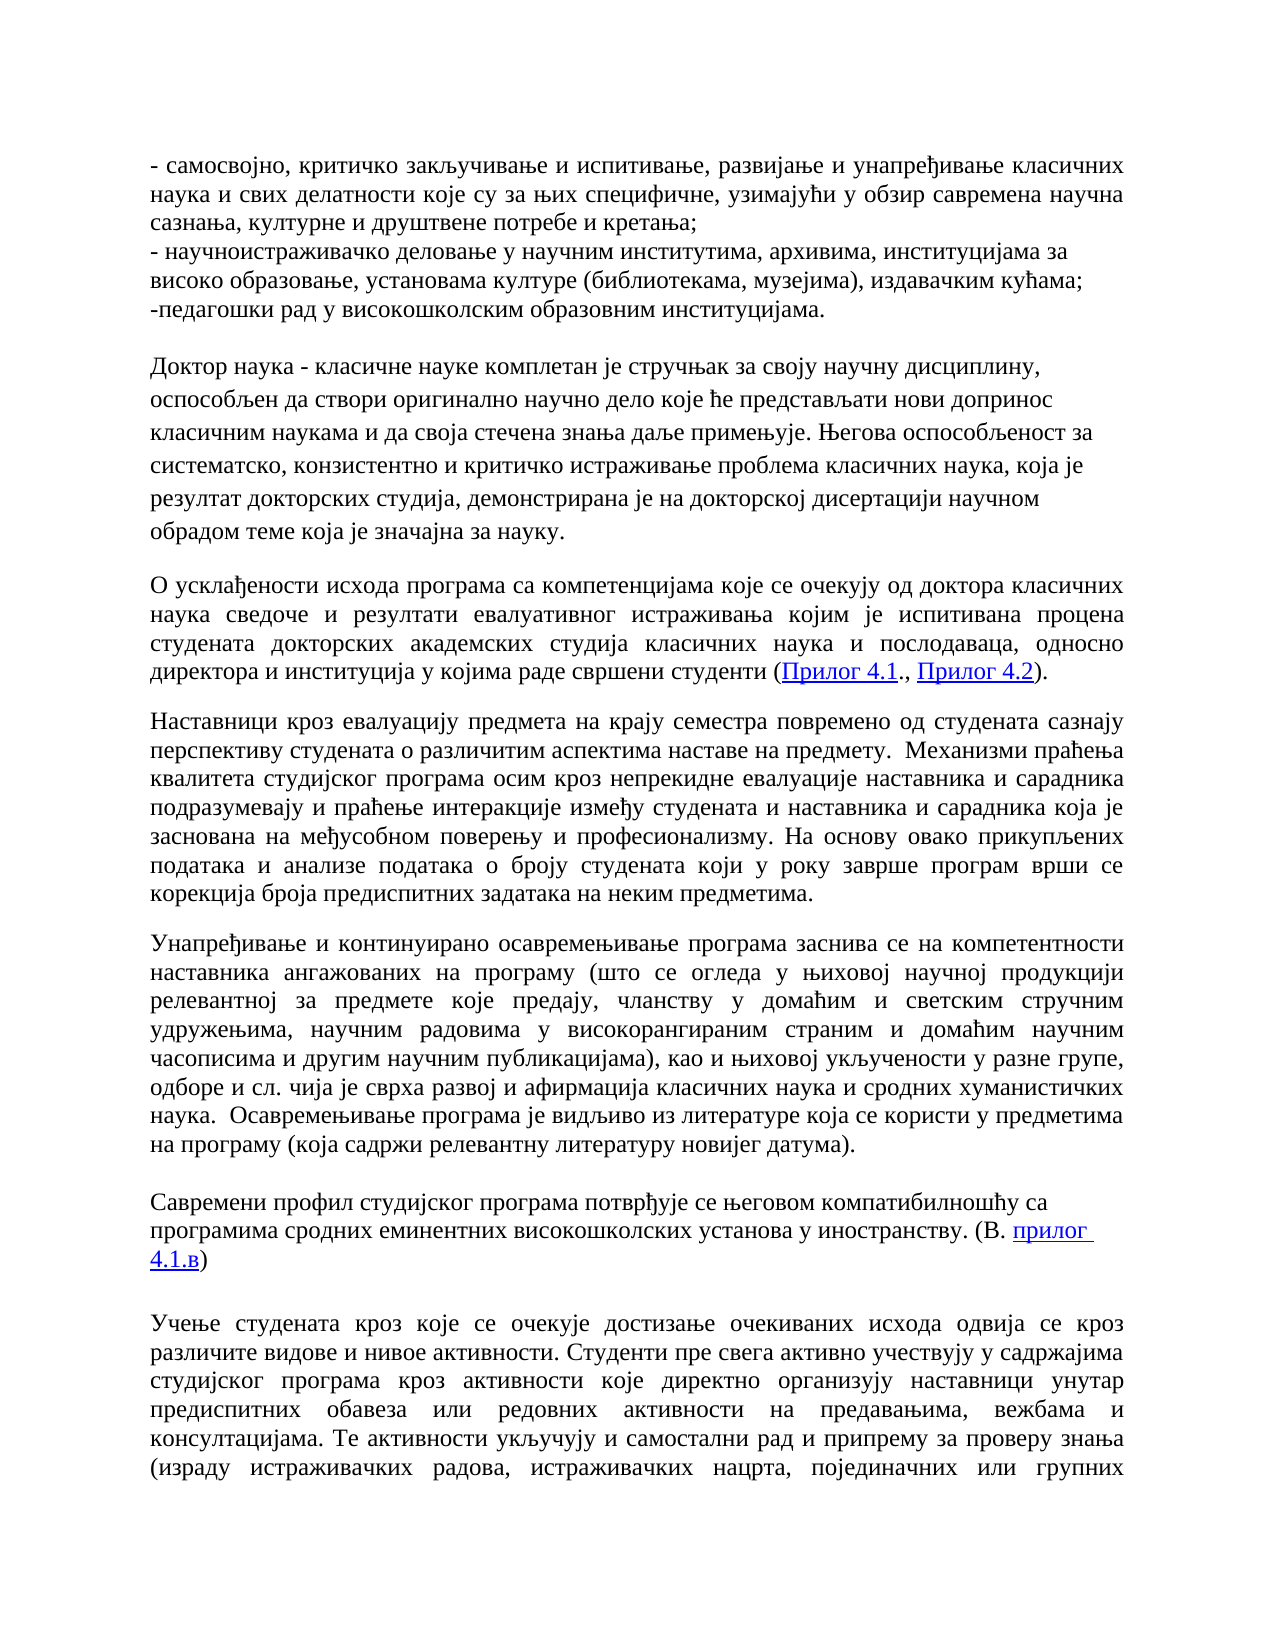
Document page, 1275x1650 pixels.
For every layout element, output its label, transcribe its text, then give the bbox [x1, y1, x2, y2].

text Доктор наука - класичне науке комплетан је стручњак за своју научну дисциплину, оспособљен да створи оригинално научно дело које ће представљати нови допринос класичним наукама и да своја стечена знања даље примењује. Његова оспособљеност за систематско, конзистентно и критичко истраживање проблема класичних наука, која је резултат докторских студија, демонстрирана је на докторској дисертацији научном обрадом теме која је значајна за науку. [150, 351, 1125, 545]
text - научноистраживачко деловање у научним институтима, архивима, институцијама за високо образовање, установама културе (библиотекама, музејима), издавачким кућама; [150, 236, 1125, 294]
text Унапређивање и континуирано осавремењивање програма заснива се на компетентности наставника ангажованих на програму (што се огледа у њиховој научној продукцији релевантној за предмете које предају, чланству у домаћим и светским стручним удружењима, научним радовима у високорангираним страним и домаћим научним часописима и другим научним публикацијама), као и њиховој укључености у разне групе, одборе и сл. чија је сврха развој и афирмација класичних наука и сродних хуманистичких наука. Осавремењивање програма је видљиво из литературе која се користи у предметима на програму (која садржи релевантну литературу новијег датума). [150, 928, 1125, 1158]
text Наставници кроз евалуацију предмета на крају семестра повремено од студената сазнају перспективу студената о различитим аспектима наставе на предмету. Механизми праћења квалитета студијског програма осим кроз непрекидне евалуације наставника и сарадника подразумевају и праћење интеракције између студената и наставника и сарадника која је заснована на међусобном поверењу и професионализму. На основу овако прикупљених података и анализе података о броју студената који у року заврше програм врши се корекција броја предиспитних задатака на неким предметима. [150, 706, 1125, 907]
text -педагошки рад у високошколским образовним институцијама. [150, 294, 1125, 322]
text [150, 1308, 1125, 1481]
text - самосвојно, критичко закључивање и испитивање, развијање и унапређивање класичних наука и свих делатности које су за њих специфичне, узимајући у обзир савремена научна сазнања, културне и друштвене потребе и кретања; [150, 150, 1125, 236]
text О усклађености исхода програма са компетенцијама које се очекују од доктора класичних наука сведоче и резултати евалуативног истраживања којим је испитивана процена студената докторских академских студија класичних наука и послодаваца, односно директора и институција у којима раде свршени студенти (Прилог 4.1., Прилог 4.2). [150, 570, 1125, 685]
text Савремени профил студијског програма потврђује се његовом компатибилношћу са програмима сродних еминентних високошколских установа у иностранству. (В. прилог 4.1.в) [150, 1187, 1125, 1273]
